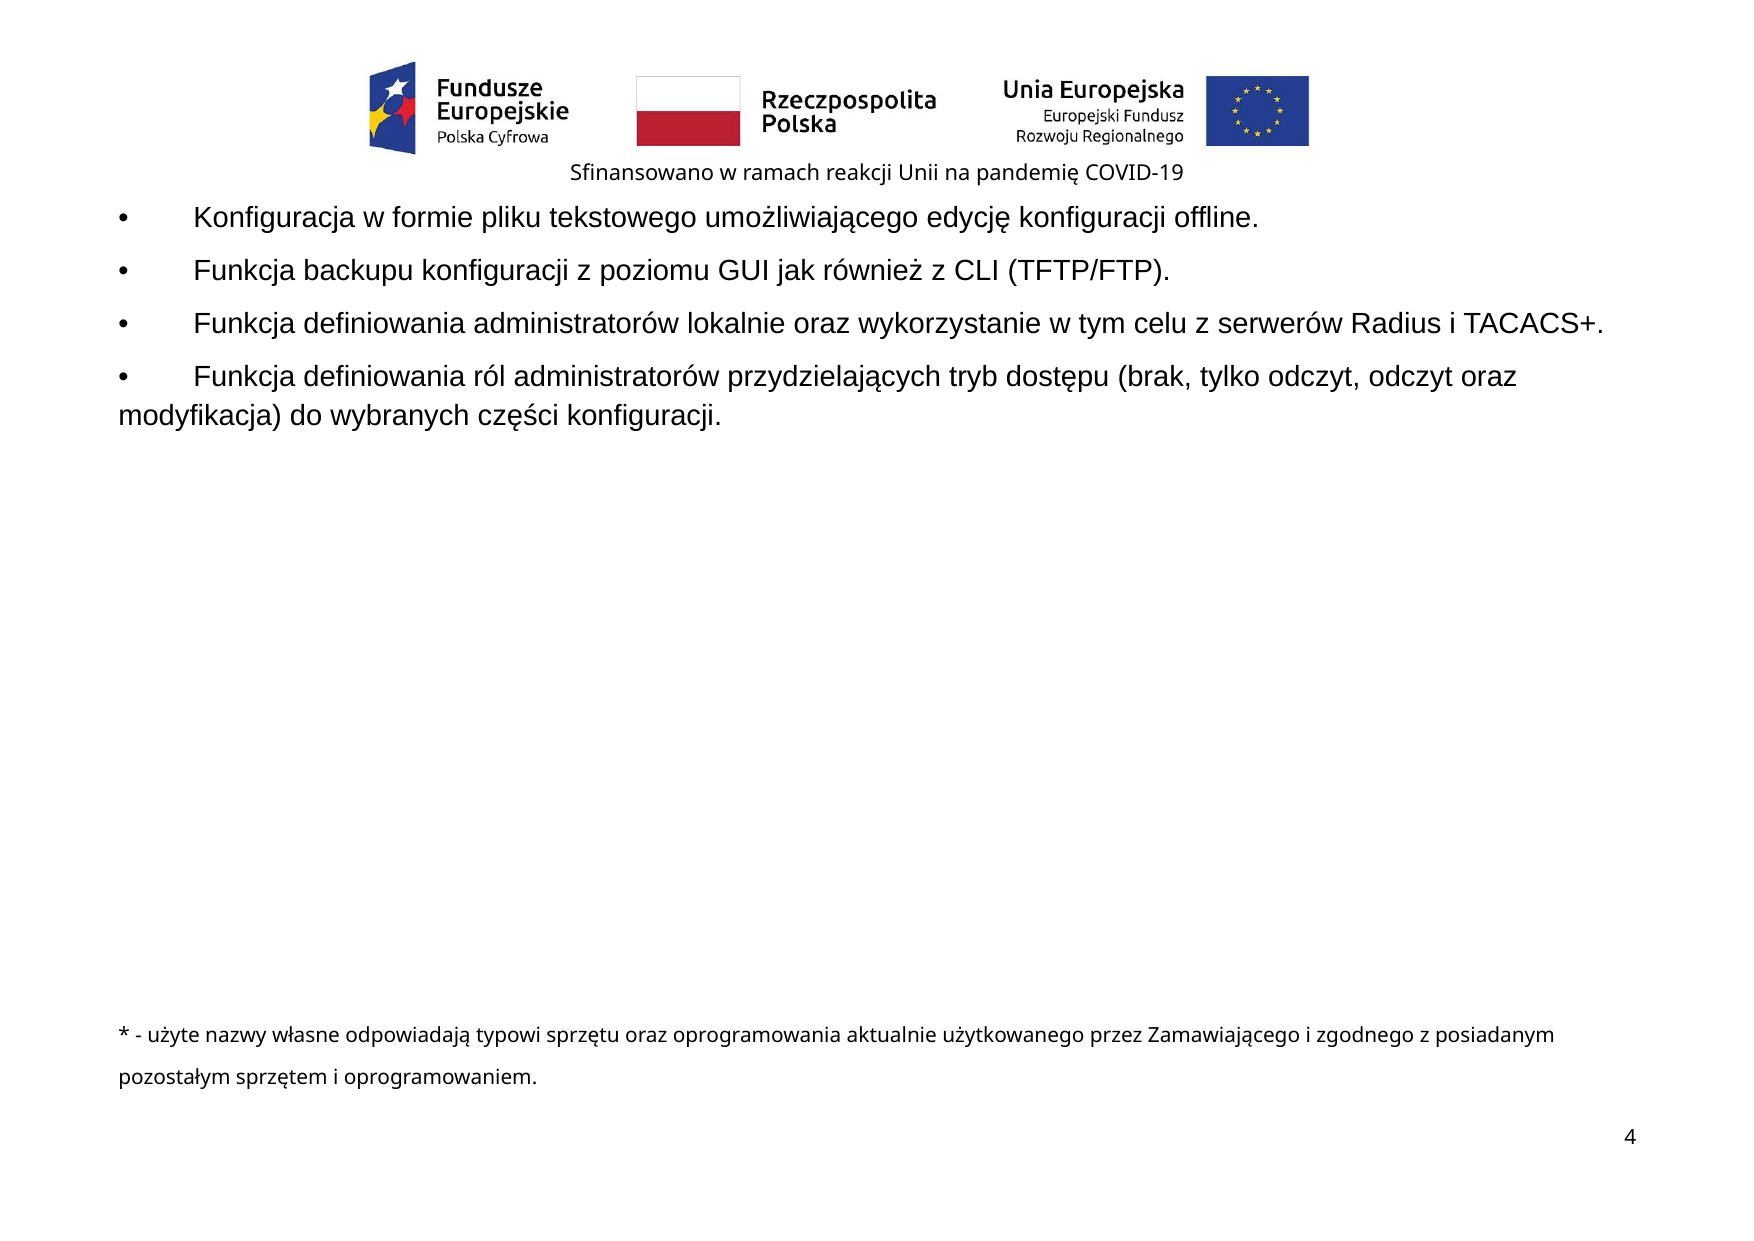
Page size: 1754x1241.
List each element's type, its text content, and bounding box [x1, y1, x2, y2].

text • Konfiguracja w formie pliku tekstowego umożliwiającego edycję konfiguracji offline. [118, 199, 1636, 233]
text • Funkcja backupu konfiguracji z poziomu GUI jak również z CLI (TFTP/FTP). [118, 253, 1636, 286]
text • Funkcja definiowania ról administratorów przydzielających tryb dostępu (brak, tylko odczyt, odczyt oraz modyfikacja) do wybranych części konfiguracji. [118, 359, 1636, 431]
text • Funkcja definiowania administratorów lokalnie oraz wykorzystanie w tym celu z serwerów Radius i TACACS+. [118, 306, 1636, 339]
